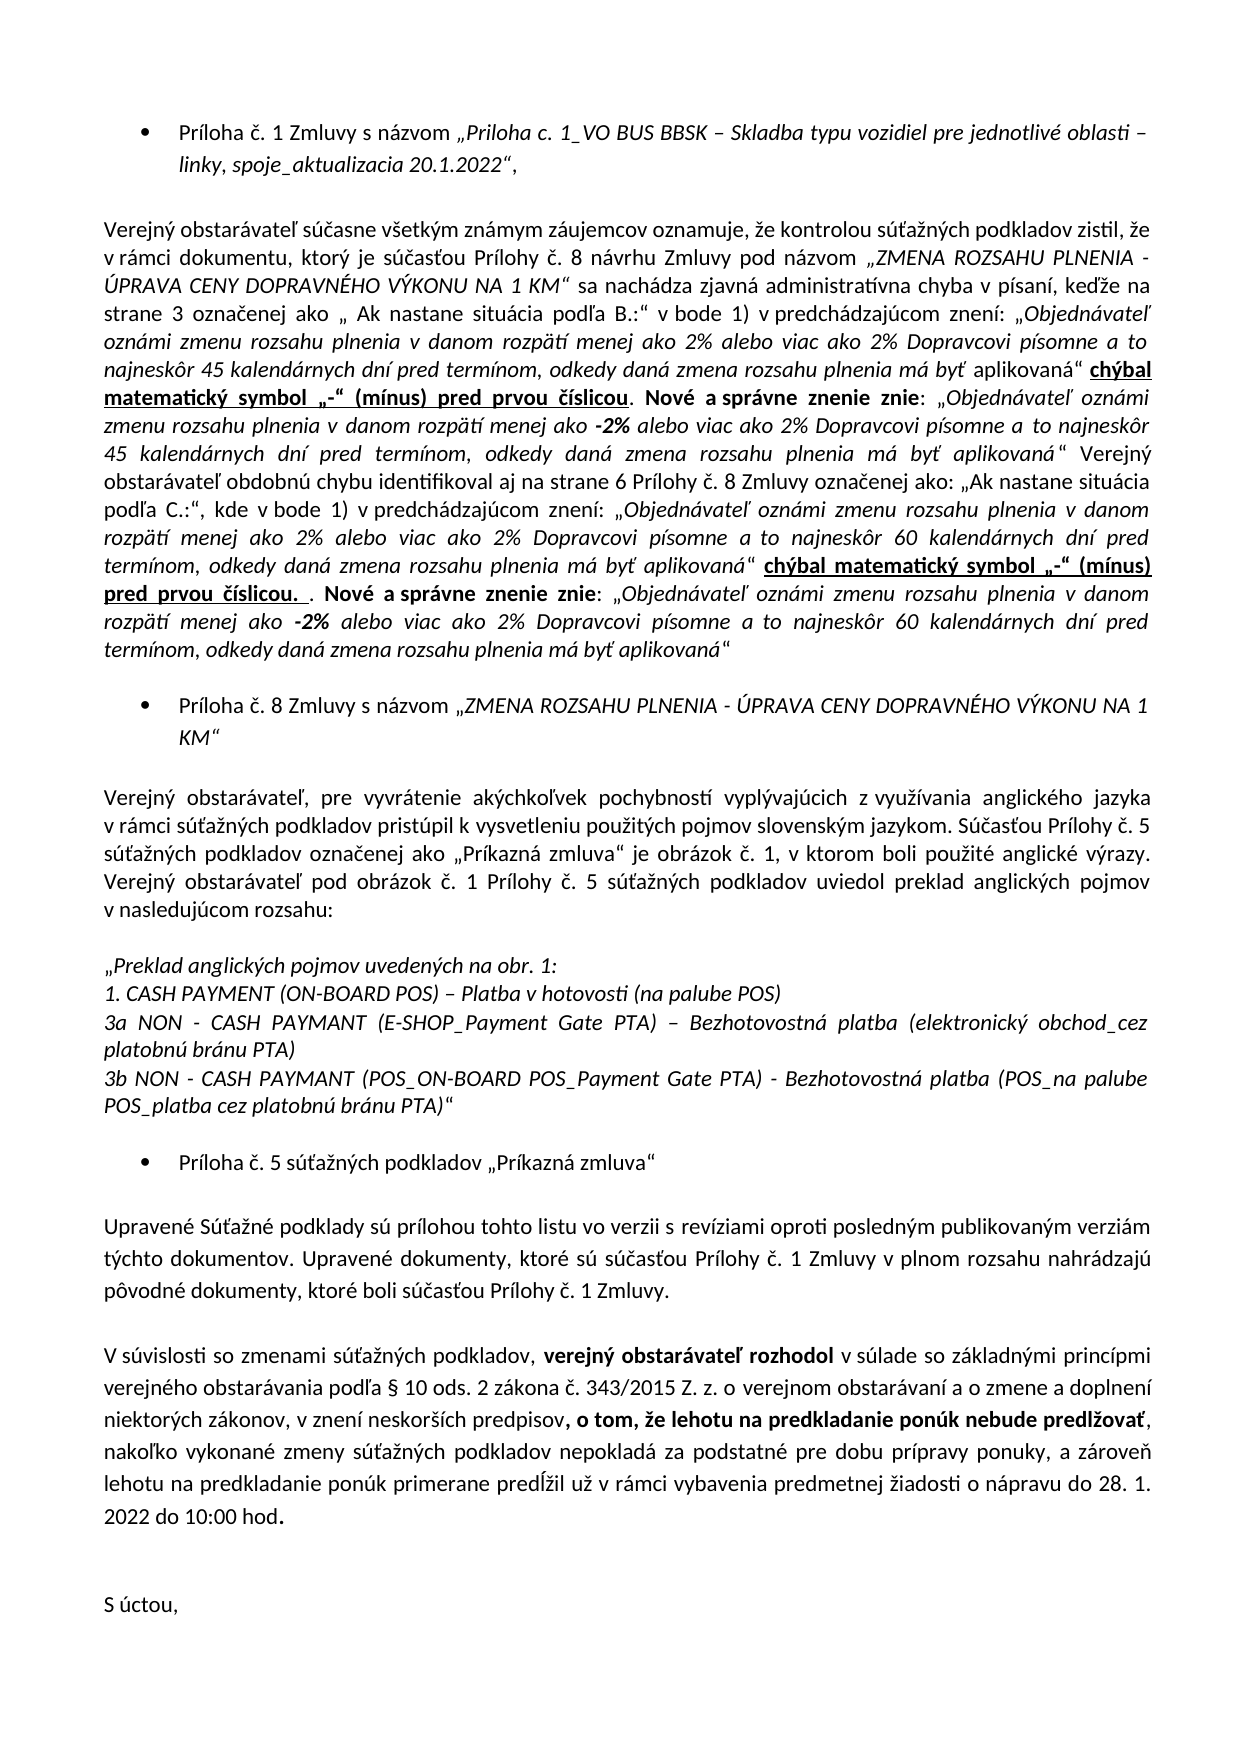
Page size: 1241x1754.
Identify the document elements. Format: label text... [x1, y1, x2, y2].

text Verejný obstarávateľ, pre vyvrátenie akýchkoľvek pochybností vyplývajúcich z využívania anglického jazyka v rámci súťažných podkladov pristúpil k vysvetleniu použitých pojmov slovenským jazykom. Súčasťou Prílohy č. 5 súťažných podkladov označenej ako „Príkazná zmluva“ je obrázok č. 1, v ktorom boli použité anglické výrazy. Verejný obstarávateľ pod obrázok č. 1 Prílohy č. 5 súťažných podkladov uviedol preklad anglických pojmov v nasledujúcom rozsahu: [103, 783, 1152, 923]
text 3a NON - CASH PAYMANT (E-SHOP_Payment Gate PTA) – Bezhotovostná platba (elektronický obchod_cez platobnú bránu PTA) [103, 1008, 1152, 1064]
list Príloha č. 1 Zmluvy s názvom „Priloha c. 1_VO BUS BBSK – Skladba typu vozidiel pre jednotlivé oblasti – linky, spoje_aktualizacia 20.1.2022“, [141, 118, 1152, 178]
text 1. CASH PAYMENT (ON-BOARD POS) – Platba v hotovosti (na palube POS) [103, 979, 1152, 1008]
text „Preklad anglických pojmov uvedených na obr. 1: [103, 952, 1152, 979]
text Verejný obstarávateľ súčasne všetkým známym záujemcov oznamuje, že kontrolou súťažných podkladov zistil, že v rámci dokumentu, ktorý je súčasťou Prílohy č. 8 návrhu Zmluvy pod názvom „ZMENA ROZSAHU PLNENIA - ÚPRAVA CENY DOPRAVNÉHO VÝKONU NA 1 KM“ sa nachádza zjavná administratívna chyba v písaní, keďže na strane 3 označenej ako „ Ak nastane situácia podľa B.:“ v bode 1) v predchádzajúcom znení: „Objednávateľ oznámi zmenu rozsahu plnenia v danom rozpätí menej ako 2% alebo viac ako 2% Dopravcovi písomne a to najneskôr 45 kalendárnych dní pred termínom, odkedy daná zmena rozsahu plnenia má byť aplikovaná“ chýbal matematický symbol „-“ (mínus) pred prvou číslicou. Nové a správne znenie znie: „Objednávateľ oznámi zmenu rozsahu plnenia v danom rozpätí menej ako -2% alebo viac ako 2% Dopravcovi písomne a to najneskôr 45 kalendárnych dní pred termínom, odkedy daná zmena rozsahu plnenia má byť aplikovaná“ Verejný obstarávateľ obdobnú chybu identifikoval aj na strane 6 Prílohy č. 8 Zmluvy označenej ako: „Ak nastane situácia podľa C.:“, kde v bode 1) v predchádzajúcom znení: „Objednávateľ oznámi zmenu rozsahu plnenia v danom rozpätí menej ako 2% alebo viac ako 2% Dopravcovi písomne a to najneskôr 60 kalendárnych dní pred termínom, odkedy daná zmena rozsahu plnenia má byť aplikovaná“ chýbal matematický symbol „-“ (mínus) pred prvou číslicou. . Nové a správne znenie znie: „Objednávateľ oznámi zmenu rozsahu plnenia v danom rozpätí menej ako -2% alebo viac ako 2% Dopravcovi písomne a to najneskôr 60 kalendárnych dní pred termínom, odkedy daná zmena rozsahu plnenia má byť aplikovaná“ [103, 215, 1152, 663]
text 3b NON - CASH PAYMANT (POS_ON-BOARD POS_Payment Gate PTA) - Bezhotovostná platba (POS_na palube POS_platba cez platobnú bránu PTA)“ [103, 1064, 1152, 1120]
list Príloha č. 5 súťažných podkladov „Príkazná zmluva“ [141, 1148, 1152, 1176]
text V súvislosti so zmenami súťažných podkladov, verejný obstarávateľ rozhodol v súlade so základnými princípmi verejného obstarávania podľa § 10 ods. 2 zákona č. 343/2015 Z. z. o verejnom obstarávaní a o zmene a doplnení niektorých zákonov, v znení neskorších predpisov, o tom, že lehotu na predkladanie ponúk nebude predlžovať, nakoľko vykonané zmeny súťažných podkladov nepokladá za podstatné pre dobu prípravy ponuky, a zároveň lehotu na predkladanie ponúk primerane predĺžil už v rámci vybavenia predmetnej žiadosti o nápravu do 28. 1. 2022 do 10:00 hod. [103, 1341, 1152, 1530]
text S úctou, [103, 1590, 1152, 1618]
list Príloha č. 8 Zmluvy s názvom „ZMENA ROZSAHU PLNENIA - ÚPRAVA CENY DOPRAVNÉHO VÝKONU NA 1 KM“ [141, 691, 1152, 751]
text Upravené Súťažné podklady sú prílohou tohto listu vo verzii s revíziami oproti posledným publikovaným verziám týchto dokumentov. Upravené dokumenty, ktoré sú súčasťou Prílohy č. 1 Zmluvy v plnom rozsahu nahrádzajú pôvodné dokumenty, ktoré boli súčasťou Prílohy č. 1 Zmluvy. [103, 1212, 1152, 1304]
